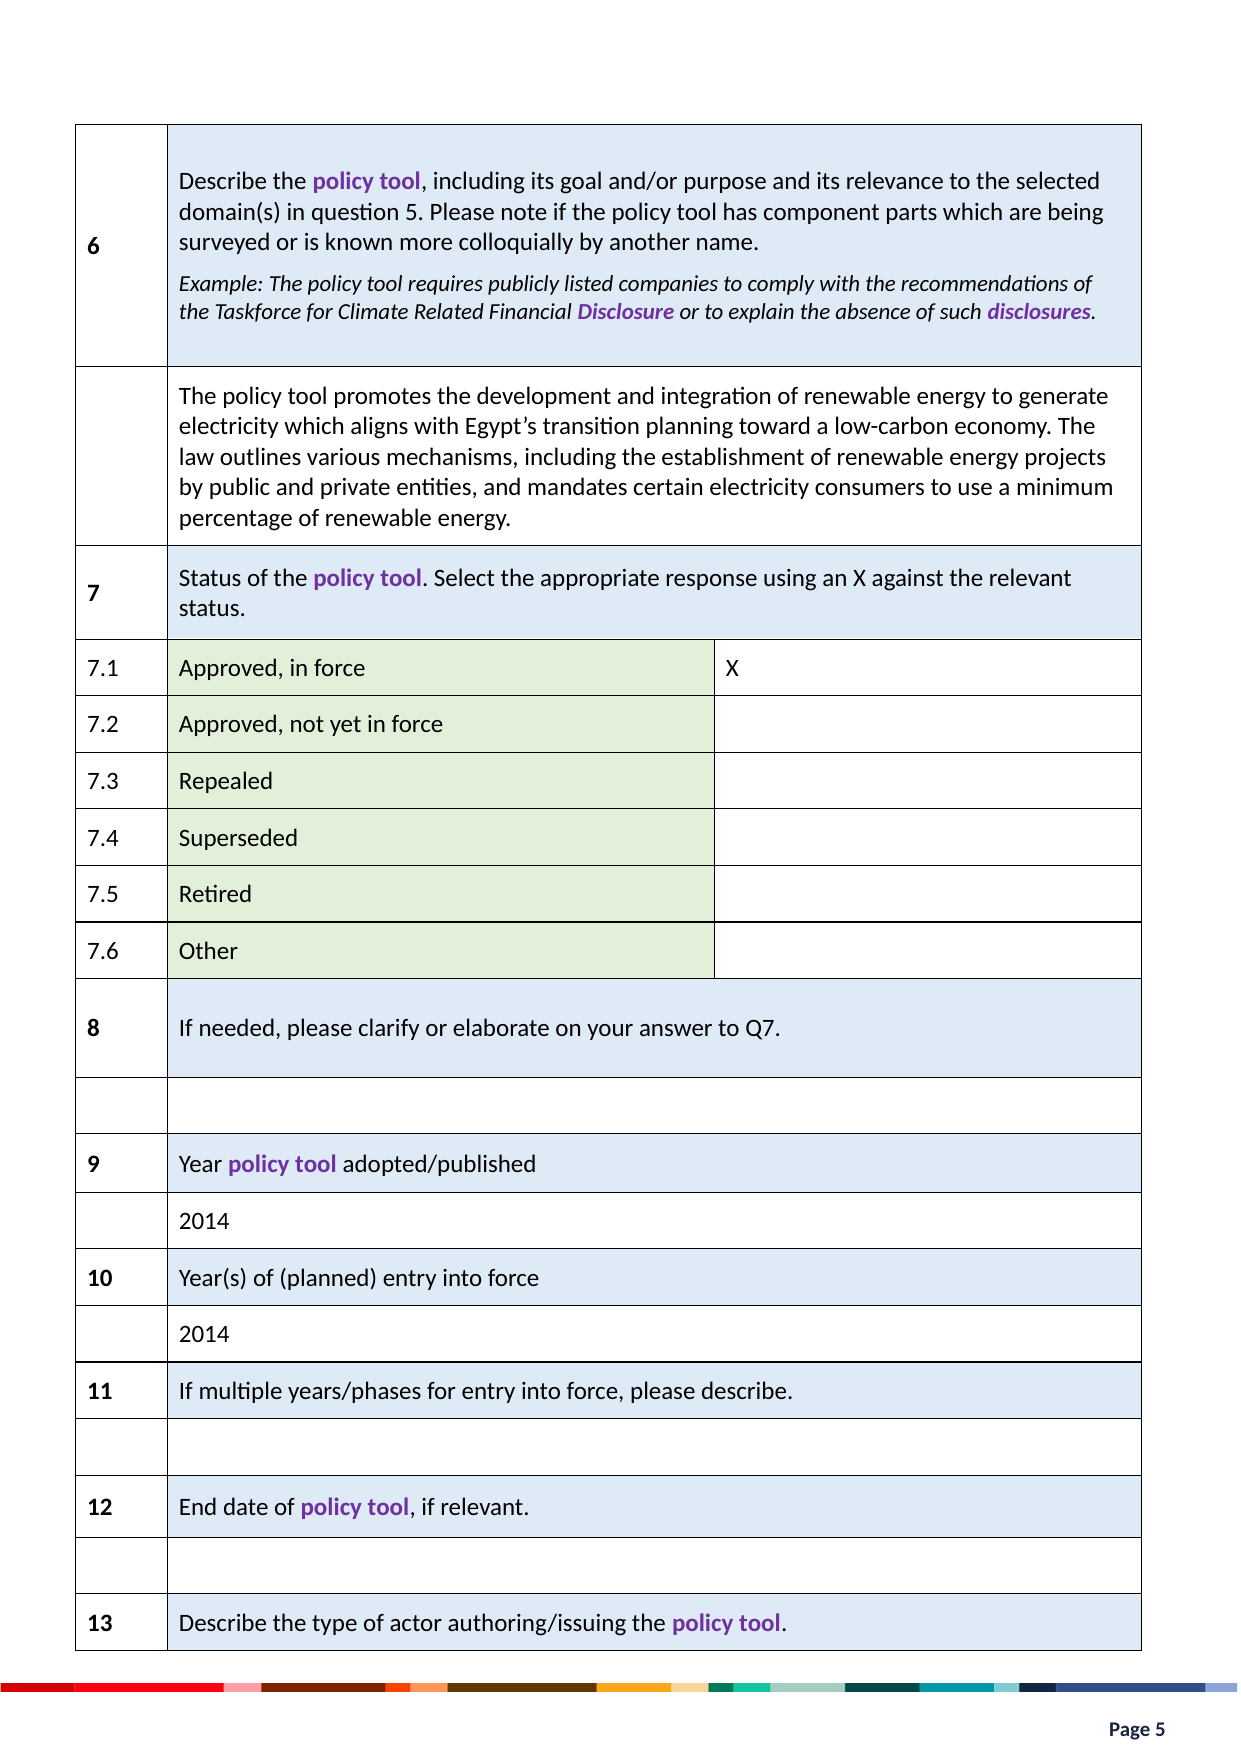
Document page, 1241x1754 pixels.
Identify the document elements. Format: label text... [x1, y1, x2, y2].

table_cell [715, 923, 1141, 978]
table_cell If multiple years/phases for entry into force, please describe. [168, 1363, 1141, 1418]
table_cell Approved, not yet in force [168, 696, 714, 752]
table_cell Approved, in force [168, 640, 714, 695]
table_cell Other [168, 923, 714, 978]
table_cell 7 [76, 546, 167, 638]
table_cell [76, 367, 167, 545]
table_cell 7.2 [76, 696, 167, 752]
table_cell [715, 696, 1141, 752]
table_cell [168, 1538, 1141, 1593]
table_cell 6 [76, 125, 167, 366]
table_cell 12 [76, 1476, 167, 1537]
table_cell [76, 1193, 167, 1248]
table_cell Year(s) of (planned) entry into force [168, 1249, 1141, 1305]
table_cell X [715, 640, 1141, 695]
table_cell 13 [76, 1594, 167, 1650]
table_cell 7.6 [76, 923, 167, 978]
table_cell 11 [76, 1363, 167, 1418]
table_cell Repealed [168, 753, 714, 808]
table_cell [715, 866, 1141, 921]
table_cell End date of policy tool, if relevant. [168, 1476, 1141, 1537]
table_cell [715, 753, 1141, 808]
table_cell Year policy tool adopted/published [168, 1134, 1141, 1192]
table_cell 2014 [168, 1306, 1141, 1361]
table_cell [76, 1078, 167, 1133]
table_cell [715, 809, 1141, 865]
table_cell Superseded [168, 809, 714, 865]
table_cell [76, 1538, 167, 1593]
table_cell [76, 1306, 167, 1361]
table_cell 7.5 [76, 866, 167, 921]
table_cell Describe the policy tool, including its goal and/or purpose and its relevance to the selected domain(s) in question 5. Please note if the policy tool has component parts which are being surveyed or is known more colloquially by another name. Example: The policy tool requires publicly listed companies to comply with the recommendations of the Taskforce for Climate Related Financial Disclosure or to explain the absence of such disclosures. [168, 125, 1141, 366]
picture [0, 1683, 1236, 1692]
table_cell 10 [76, 1249, 167, 1305]
table_cell 2014 [168, 1193, 1141, 1248]
table_cell Retired [168, 866, 714, 921]
table_cell 9 [76, 1134, 167, 1192]
table_cell [168, 1419, 1141, 1474]
table_cell 7.3 [76, 753, 167, 808]
table_cell [168, 1078, 1141, 1133]
table_cell 7.4 [76, 809, 167, 865]
table_cell If needed, please clarify or elaborate on your answer to Q7. [168, 979, 1141, 1077]
table_cell 8 [76, 979, 167, 1077]
table_cell Status of the policy tool. Select the appropriate response using an X against the relevant status. [168, 546, 1141, 638]
table_cell 7.1 [76, 640, 167, 695]
table_cell The policy tool promotes the development and integration of renewable energy to generate electricity which aligns with Egypt’s transition planning toward a low-carbon economy. The law outlines various mechanisms, including the establishment of renewable energy projects by public and private entities, and mandates certain electricity consumers to use a minimum percentage of renewable energy. [168, 367, 1141, 545]
table_cell [76, 1419, 167, 1474]
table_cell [168, 1594, 1141, 1650]
